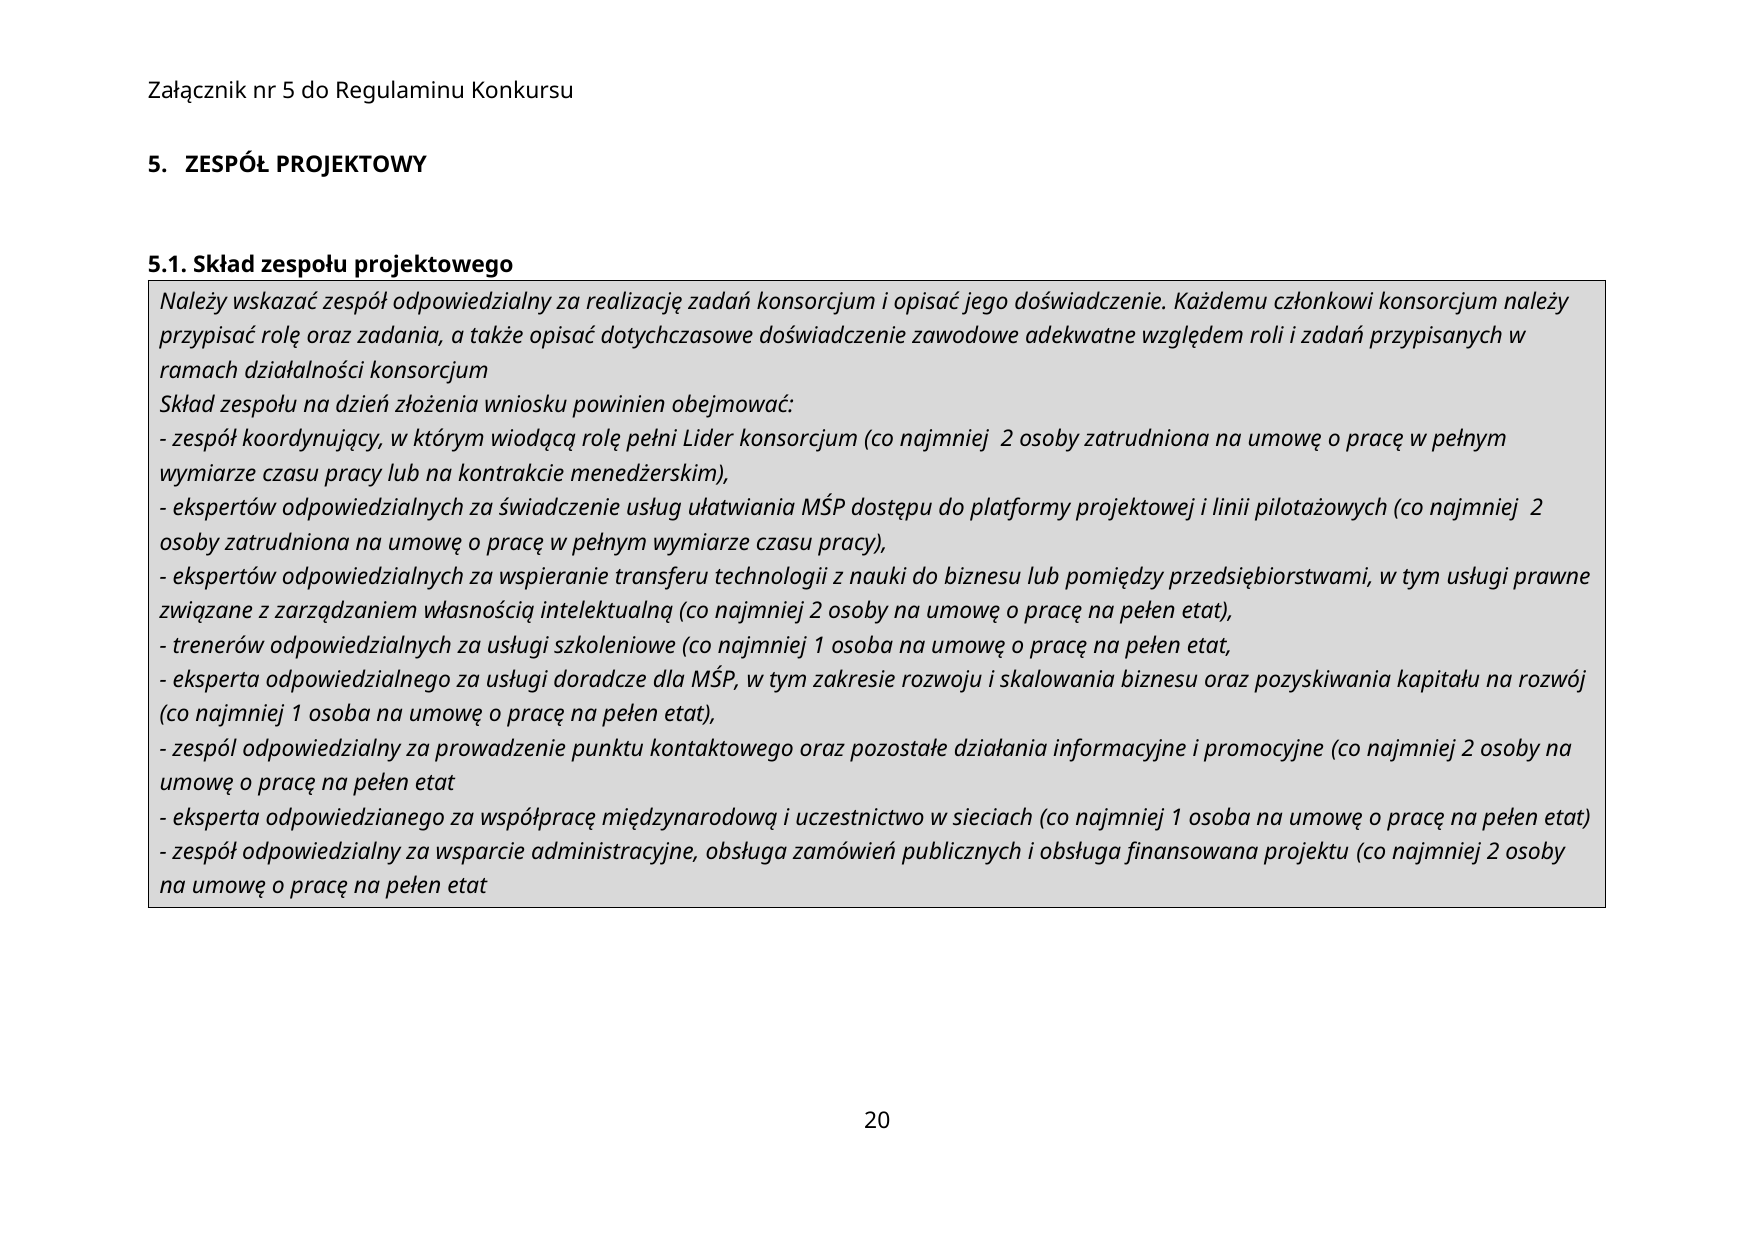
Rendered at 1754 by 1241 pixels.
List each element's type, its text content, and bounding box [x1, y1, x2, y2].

table_header Należy wskazać zespół odpowiedzialny za realizację zadań konsorcjum i opisać jego doświadczenie. Każdemu członkowi konsorcjum należy przypisać rolę oraz zadania, a także opisać dotychczasowe doświadczenie zawodowe adekwatne względem roli i zadań przypisanych w ramach działalności konsorcjum Skład zespołu na dzień złożenia wniosku powinien obejmować: - zespół koordynujący, w którym wiodącą rolę pełni Lider konsorcjum (co najmniej 2 osoby zatrudniona na umowę o pracę w pełnym wymiarze czasu pracy lub na kontrakcie menedżerskim), - ekspertów odpowiedzialnych za świadczenie usług ułatwiania MŚP dostępu do platformy projektowej i linii pilotażowych (co najmniej 2 osoby zatrudniona na umowę o pracę w pełnym wymiarze czasu pracy), - ekspertów odpowiedzialnych za wspieranie transferu technologii z nauki do biznesu lub pomiędzy przedsiębiorstwami, w tym usługi prawne związane z zarządzaniem własnością intelektualną (co najmniej 2 osoby na umowę o pracę na pełen etat), - trenerów odpowiedzialnych za usługi szkoleniowe (co najmniej 1 osoba na umowę o pracę na pełen etat, - eksperta odpowiedzialnego za usługi doradcze dla MŚP, w tym zakresie rozwoju i skalowania biznesu oraz pozyskiwania kapitału na rozwój (co najmniej 1 osoba na umowę o pracę na pełen etat), - zespól odpowiedzialny za prowadzenie punktu kontaktowego oraz pozostałe działania informacyjne i promocyjne (co najmniej 2 osoby na umowę o pracę na pełen etat - eksperta odpowiedzianego za współpracę międzynarodową i uczestnictwo w sieciach (co najmniej 1 osoba na umowę o pracę na pełen etat) - zespół odpowiedzialny za wsparcie administracyjne, obsługa zamówień publicznych i obsługa finansowana projektu (co najmniej 2 osoby na umowę o pracę na pełen etat [149, 281, 1605, 907]
list ZESPÓŁ PROJEKTOWY [148, 148, 1606, 179]
list Skład zespołu projektowego [148, 248, 1606, 280]
